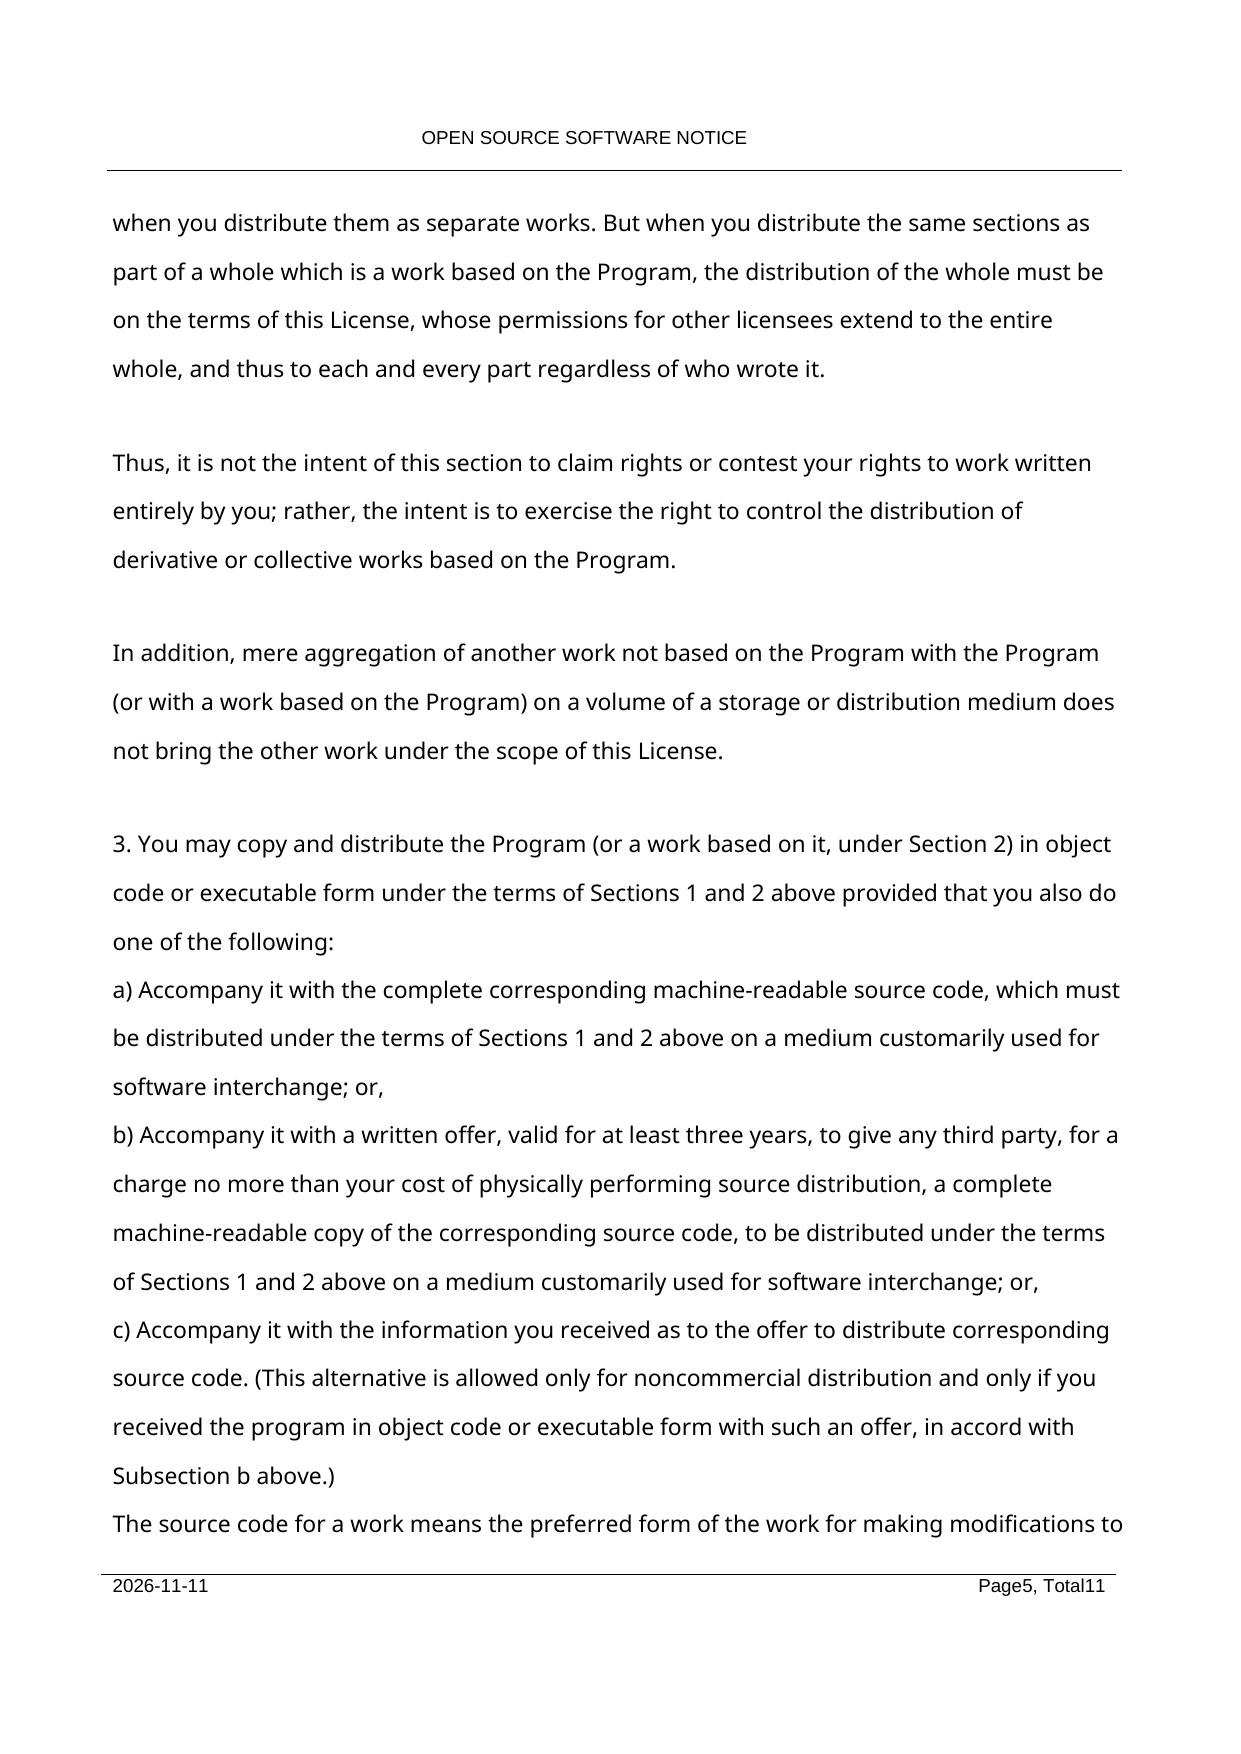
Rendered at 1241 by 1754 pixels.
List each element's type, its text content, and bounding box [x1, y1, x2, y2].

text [112, 1507, 1128, 1540]
text 3. You may copy and distribute the Program (or a work based on it, under Section 2) in object code or executable form under the terms of Sections 1 and 2 above provided that you also do one of the following: [112, 827, 1128, 957]
text Thus, it is not the intent of this section to claim rights or contest your rights to work written entirely by you; rather, the intent is to exercise the right to control the distribution of derivative or collective works based on the Program. [112, 446, 1128, 576]
text In addition, mere aggregation of another work not based on the Program with the Program (or with a work based on the Program) on a volume of a storage or distribution medium does not bring the other work under the scope of this License. [112, 637, 1128, 767]
text a) Accompany it with the complete corresponding machine-readable source code, which must be distributed under the terms of Sections 1 and 2 above on a medium customarily used for software interchange; or, [112, 973, 1128, 1103]
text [112, 206, 1128, 385]
text c) Accompany it with the information you received as to the offer to distribute corresponding source code. (This alternative is allowed only for noncommercial distribution and only if you received the program in object code or executable form with such an offer, in accord with Subsection b above.) [112, 1313, 1128, 1492]
text b) Accompany it with a written offer, valid for at least three years, to give any third party, for a charge no more than your cost of physically performing source distribution, a complete machine-readable copy of the corresponding source code, to be distributed under the terms of Sections 1 and 2 above on a medium customarily used for software interchange; or, [112, 1118, 1128, 1297]
